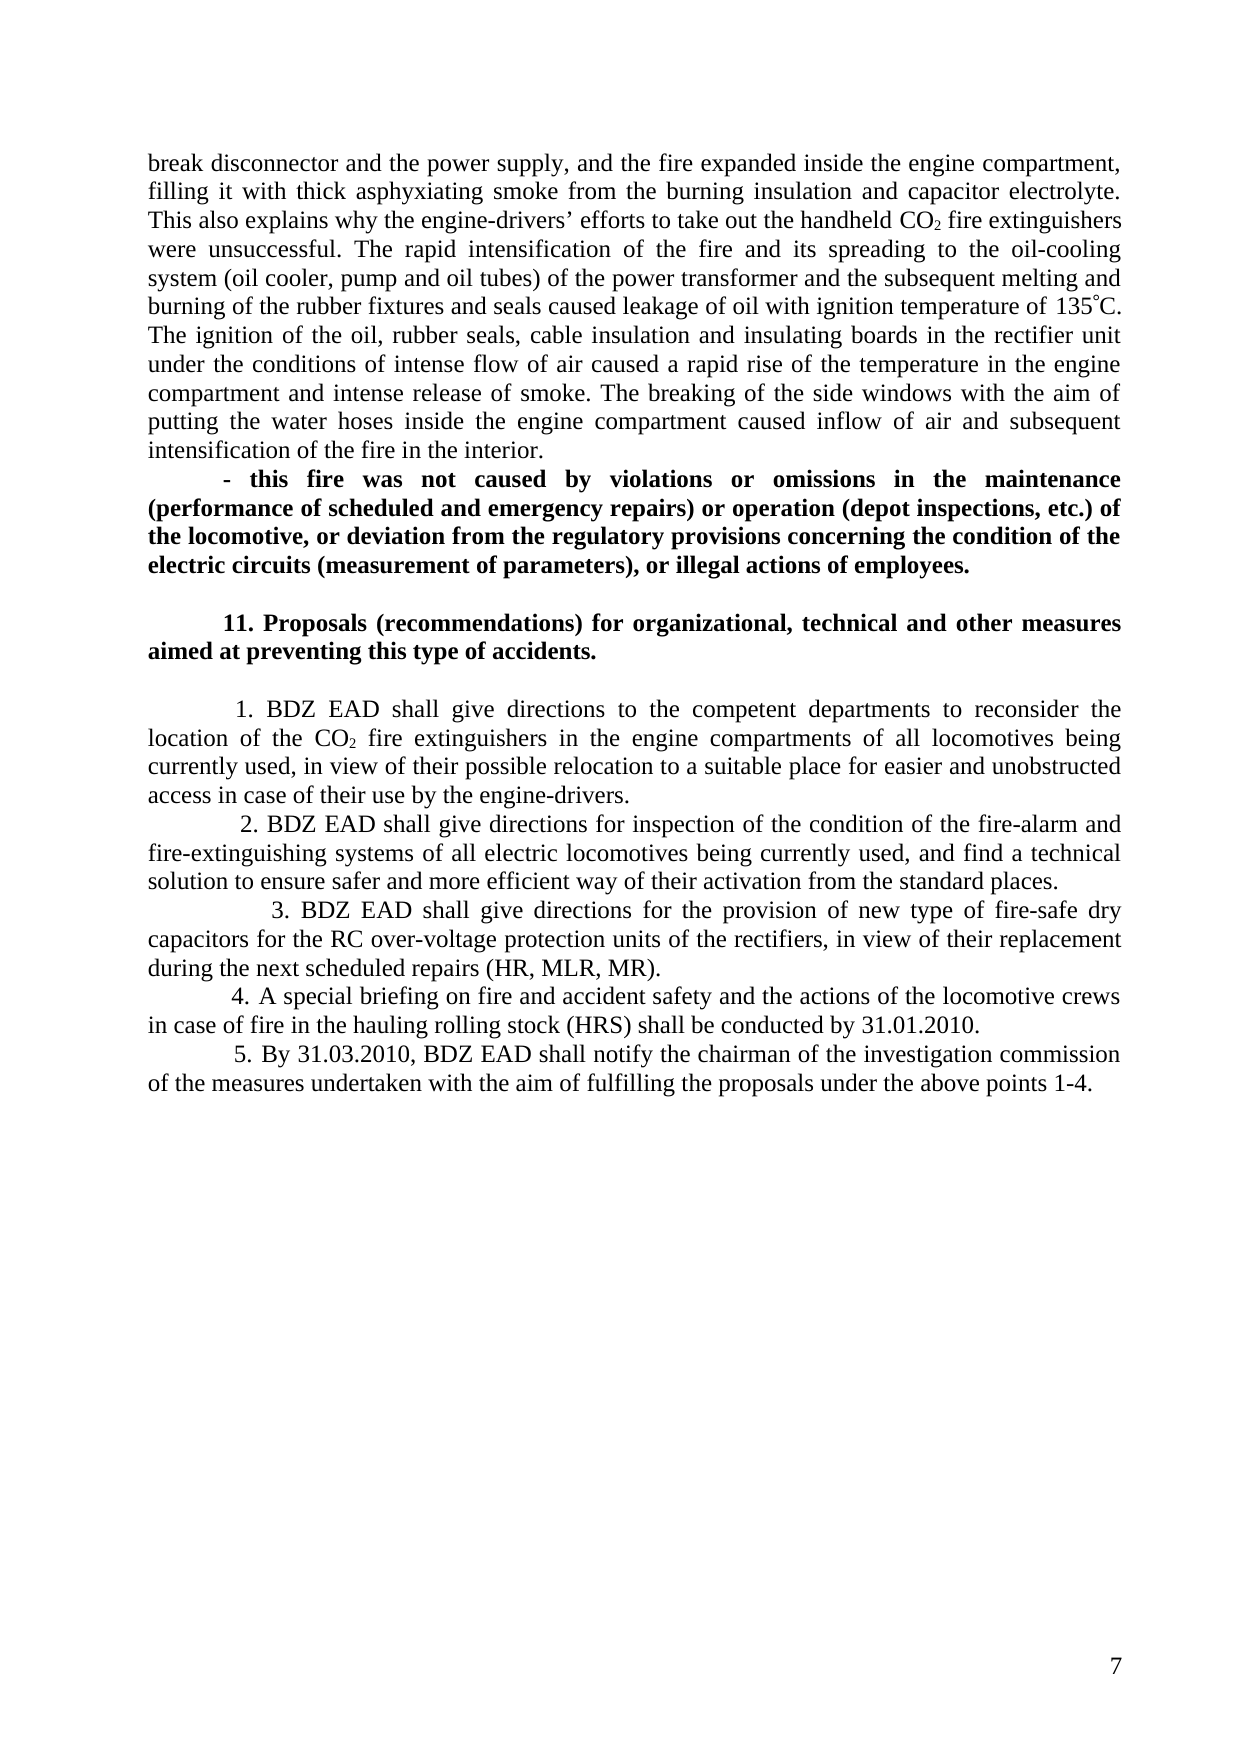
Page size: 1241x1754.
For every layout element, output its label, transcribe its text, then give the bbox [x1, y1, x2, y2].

text 1. BDZ EAD shall give directions to the competent departments to reconsider the location of the СО2 fire extinguishers in the engine compartments of all locomotives being currently used, in view of their possible relocation to a suitable place for easier and unobstructed access in case of their use by the engine-drivers. [148, 694, 1122, 809]
text 5. By 31.03.2010, BDZ EAD shall notify the chairman of the investigation commission of the measures undertaken with the aim of fulfilling the proposals under the above points 1-4. [148, 1039, 1122, 1096]
text 3. BDZ EAD shall give directions for the provision of new type of fire-safe dry capacitors for the RC over-voltage protection units of the rectifiers, in view of their replacement during the next scheduled repairs (HR, MLR, MR). [148, 895, 1122, 981]
text 11. Proposals (recommendations) for organizational, technical and other measures aimed at preventing this type of accidents. [148, 608, 1122, 665]
text 4. A special briefing on fire and accident safety and the actions of the locomotive crews in case of fire in the hauling rolling stock (HRS) shall be conducted by 31.01.2010. [148, 981, 1122, 1039]
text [148, 148, 1122, 464]
text 2. BDZ EAD shall give directions for inspection of the condition of the fire-alarm and fire-extinguishing systems of all electric locomotives being currently used, and find a technical solution to ensure safer and more efficient way of their activation from the standard places. [148, 809, 1122, 895]
text - this fire was not caused by violations or omissions in the maintenance (performance of scheduled and emergency repairs) or operation (depot inspections, etc.) of the locomotive, or deviation from the regulatory provisions concerning the condition of the electric circuits (measurement of parameters), or illegal actions of employees. [148, 464, 1122, 579]
